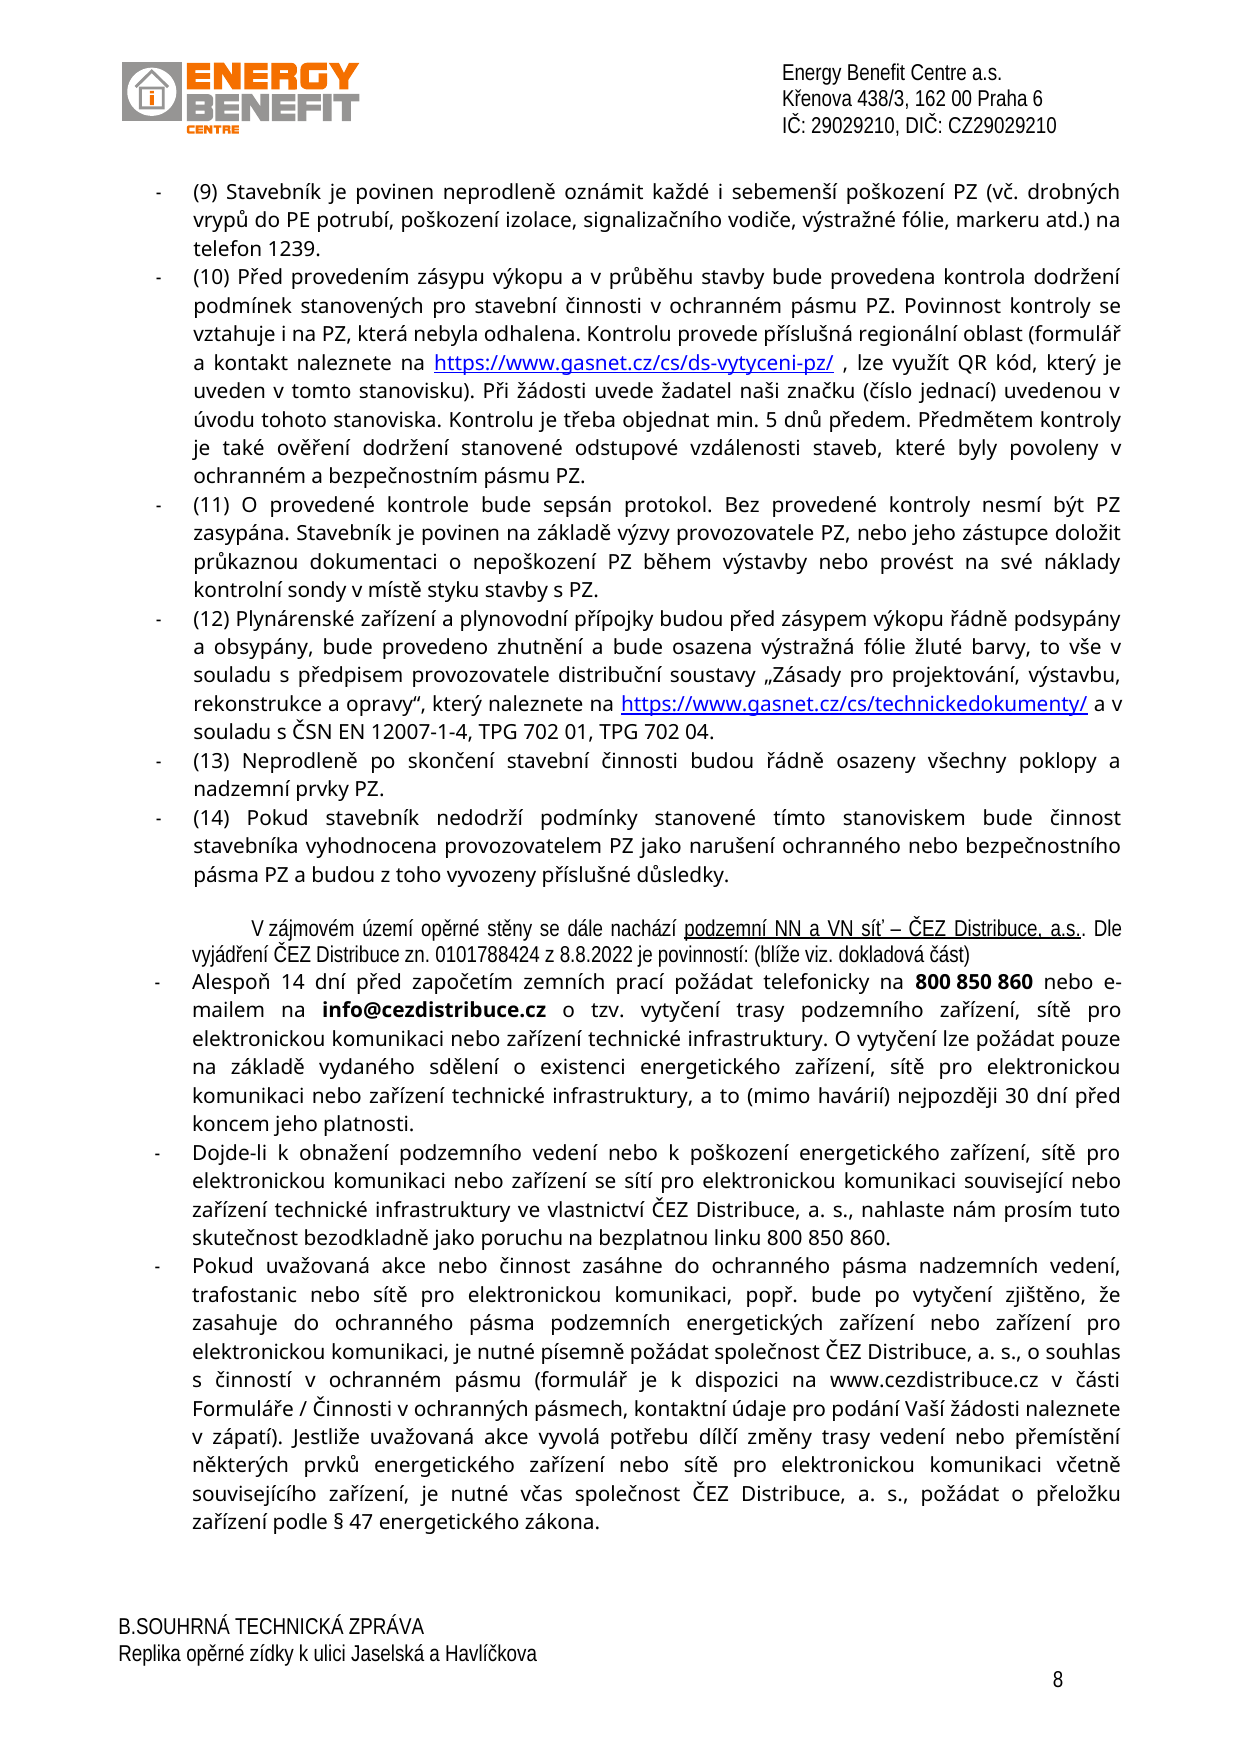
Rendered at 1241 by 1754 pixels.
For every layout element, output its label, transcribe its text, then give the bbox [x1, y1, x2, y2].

list (12) Plynárenské zařízení a plynovodní přípojky budou před zásypem výkopu řádně podsypány a obsypány, bude provedeno zhutnění a bude osazena výstražná fólie žluté barvy, to vše v souladu s předpisem provozovatele distribuční soustavy „Zásady pro projektování, výstavbu, rekonstrukce a opravy“, který naleznete na https://www.gasnet.cz/cs/technickedokumenty/ a v souladu s ČSN EN 12007-1-4, TPG 702 01, TPG 702 04. [156, 604, 1122, 746]
list Dojde-li k obnažení podzemního vedení nebo k poškození energetického zařízení, sítě pro elektronickou komunikaci nebo zařízení se sítí pro elektronickou komunikaci související nebo zařízení technické infrastruktury ve vlastnictví ČEZ Distribuce, a. s., nahlaste nám prosím tuto skutečnost bezodkladně jako poruchu na bezplatnou linku 800 850 860. [154, 1138, 1122, 1252]
list (13) Neprodleně po skončení stavební činnosti budou řádně osazeny všechny poklopy a nadzemní prvky PZ. [156, 746, 1122, 803]
list Alespoň 14 dní před započetím zemních prací požádat telefonicky na 800 850 860 nebo e-mailem na info@cezdistribuce.cz o tzv. vytyčení trasy podzemního zařízení, sítě pro elektronickou komunikaci nebo zařízení technické infrastruktury. O vytyčení lze požádat pouze na základě vydaného sdělení o existenci energetického zařízení, sítě pro elektronickou komunikaci nebo zařízení technické infrastruktury, a to (mimo havárií) nejpozději 30 dní před koncem jeho platnosti. [154, 967, 1122, 1138]
text V zájmovém území opěrné stěny se dále nachází podzemní NN a VN síť – ČEZ Distribuce, a.s.. Dle vyjádření ČEZ Distribuce zn. 0101788424 z 8.8.2022 je povinností: (blíže viz. dokladová část) [192, 914, 1122, 967]
list (10) Před provedením zásypu výkopu a v průběhu stavby bude provedena kontrola dodržení podmínek stanovených pro stavební činnosti v ochranném pásmu PZ. Povinnost kontroly se vztahuje i na PZ, která nebyla odhalena. Kontrolu provede příslušná regionální oblast (formulář a kontakt naleznete na https://www.gasnet.cz/cs/ds-vytyceni-pz/ , lze využít QR kód, který je uveden v tomto stanovisku). Při žádosti uvede žadatel naši značku (číslo jednací) uvedenou v úvodu tohoto stanoviska. Kontrolu je třeba objednat min. 5 dnů předem. Předmětem kontroly je také ověření dodržení stanovené odstupové vzdálenosti staveb, které byly povoleny v ochranném a bezpečnostním pásmu PZ. [156, 262, 1122, 490]
list (14) Pokud stavebník nedodrží podmínky stanovené tímto stanoviskem bude činnost stavebníka vyhodnocena provozovatelem PZ jako narušení ochranného nebo bezpečnostního pásma PZ a budou z toho vyvozeny příslušné důsledky. [156, 803, 1122, 888]
list Pokud uvažovaná akce nebo činnost zasáhne do ochranného pásma nadzemních vedení, trafostanic nebo sítě pro elektronickou komunikaci, popř. bude po vytyčení zjištěno, že zasahuje do ochranného pásma podzemních energetických zařízení nebo zařízení pro elektronickou komunikaci, je nutné písemně požádat společnost ČEZ Distribuce, a. s., o souhlas s činností v ochranném pásmu (formulář je k dispozici na www.cezdistribuce.cz v části Formuláře / Činnosti v ochranných pásmech, kontaktní údaje pro podání Vaší žádosti naleznete v zápatí). Jestliže uvažovaná akce vyvolá potřebu dílčí změny trasy vedení nebo přemístění některých prvků energetického zařízení nebo sítě pro elektronickou komunikaci včetně souvisejícího zařízení, je nutné včas společnost ČEZ Distribuce, a. s., požádat o přeložku zařízení podle § 47 energetického zákona. [154, 1252, 1122, 1536]
list (11) O provedené kontrole bude sepsán protokol. Bez provedené kontroly nesmí být PZ zasypána. Stavebník je povinen na základě výzvy provozovatele PZ, nebo jeho zástupce doložit průkaznou dokumentaci o nepoškození PZ během výstavby nebo provést na své náklady kontrolní sondy v místě styku stavby s PZ. [156, 490, 1122, 604]
list (9) Stavebník je povinen neprodleně oznámit každé i sebemenší poškození PZ (vč. drobných vrypů do PE potrubí, poškození izolace, signalizačního vodiče, výstražné fólie, markeru atd.) na telefon 1239. [156, 177, 1122, 262]
